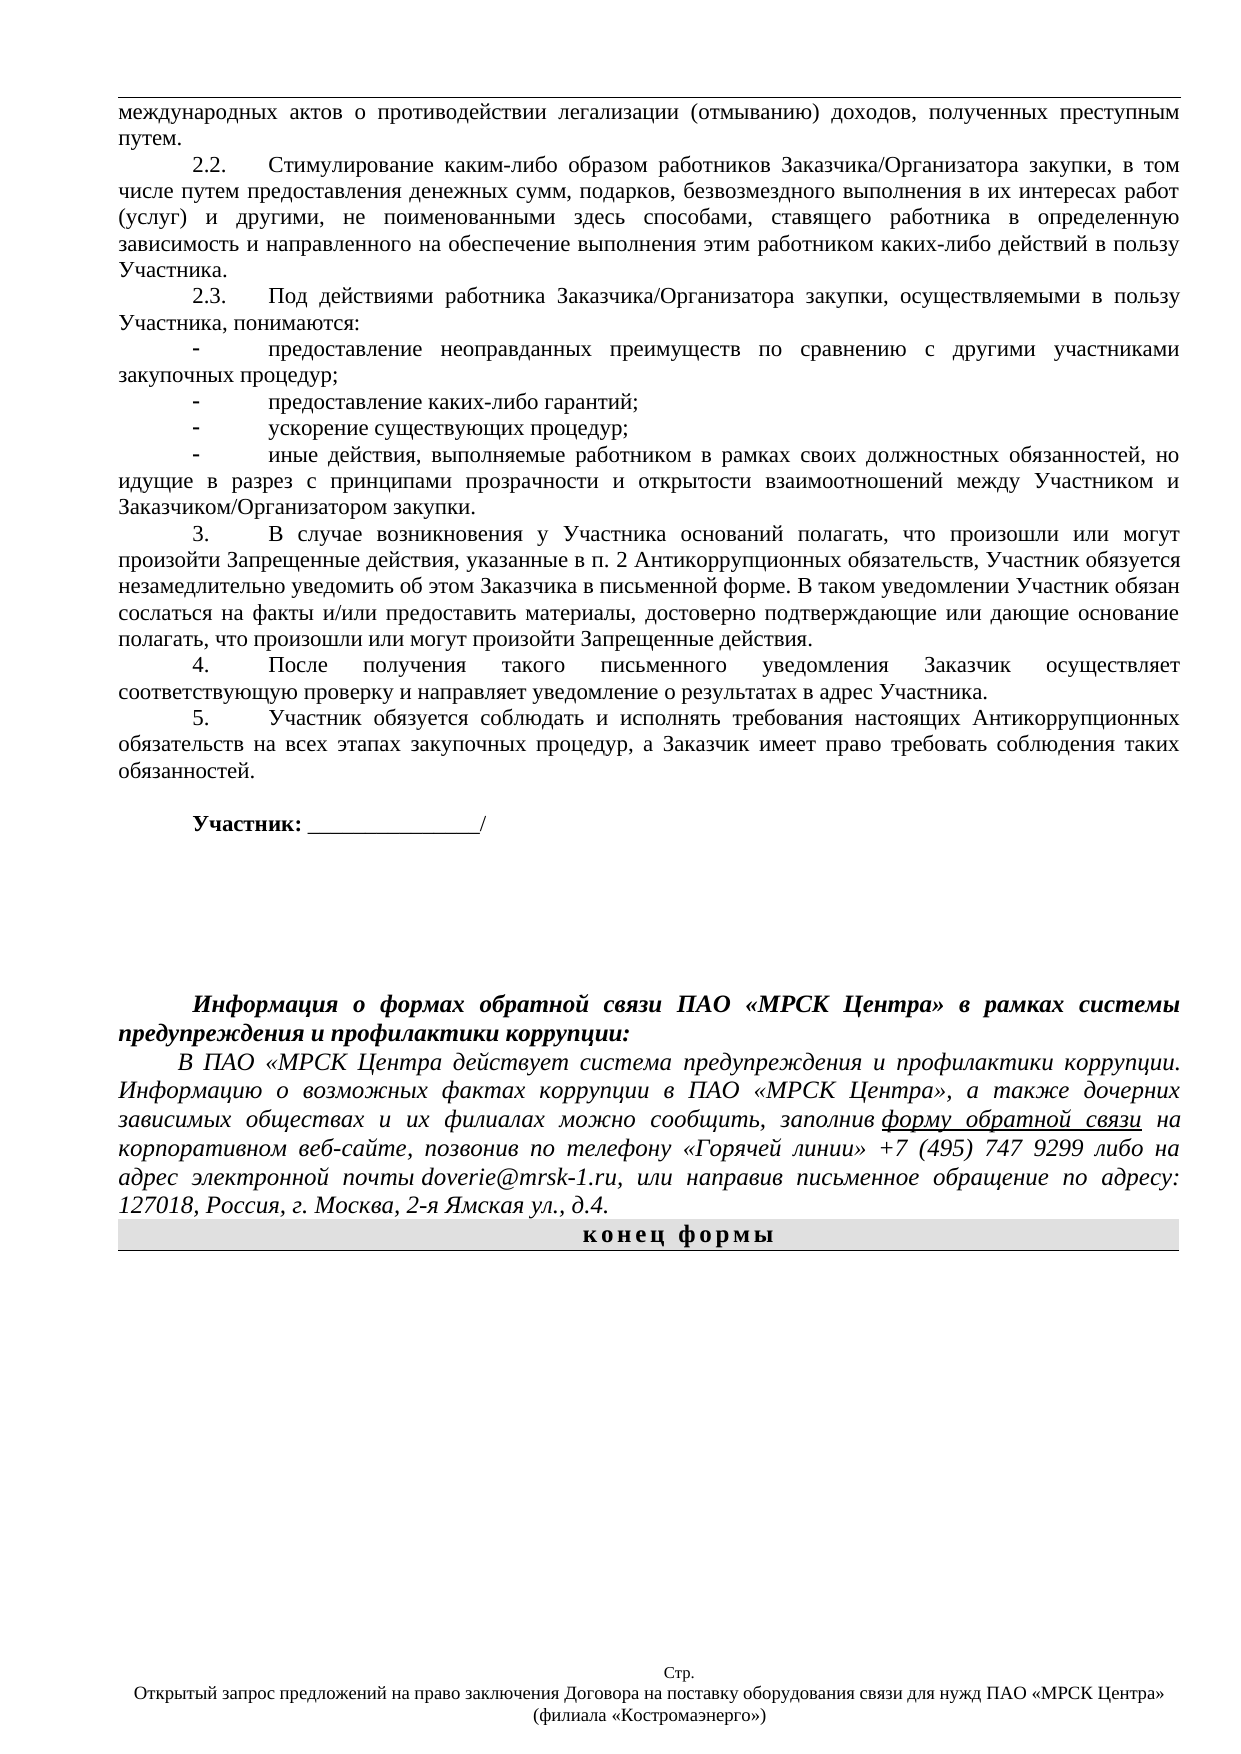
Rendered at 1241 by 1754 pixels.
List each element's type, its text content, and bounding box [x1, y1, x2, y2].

list Cтимулирование каким-либо образом работников Заказчика/Организатора закупки, в том числе путем предоставления денежных сумм, подарков, безвозмездного выполнения в их интересах работ (услуг) и другими, не поименованными здесь способами, ставящего работника в определенную зависимость и направленного на обеспечение выполнения этим работником каких-либо действий в пользу Участника. [118, 151, 1181, 282]
text Информация о формах обратной связи ПАО «МРСК Центра» в рамках системы предупреждения и профилактики коррупции: [118, 989, 1181, 1047]
text Участник: _______________/ [118, 809, 1181, 836]
list иные действия, выполняемые работником в рамках своих должностных обязанностей, но идущие в разрез с принципами прозрачности и открытости взаимоотношений между Участником и Заказчиком/Организатором закупки. [118, 441, 1181, 520]
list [118, 98, 1181, 151]
list Участник обязуется соблюдать и исполнять требования настоящих Антикоррупционных обязательств на всех этапах закупочных процедур, а Заказчик имеет право требовать соблюдения таких обязанностей. [118, 704, 1181, 783]
text В ПАО «МРСК Центра действует система предупреждения и профилактики коррупции. Информацию о возможных фактах коррупции в ПАО «МРСК Центра», а также дочерних зависимых обществах и их филиалах можно сообщить, заполнив форму обратной связи на корпоративном веб-сайте, позвонив по телефону «Горячей линии» +7 (495) 747 9299 либо на адрес электронной почты doverie@mrsk-1.ru, или направив письменное обращение по адресу: 127018, Россия, г. Москва, 2-я Ямская ул., д.4. [415, 1162, 1181, 1219]
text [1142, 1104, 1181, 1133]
list Под действиями работника Заказчика/Организатора закупки, осуществляемыми в пользу Участника, понимаются: [118, 282, 1181, 335]
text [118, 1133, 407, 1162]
text В ПАО «МРСК Центра действует система предупреждения и профилактики коррупции. Информацию о возможных фактах коррупции в ПАО «МРСК Центра», а также дочерних зависимых обществах и их филиалах можно сообщить, заполнив форму обратной связи на корпоративном веб-сайте, позвонив по телефону «Горячей линии» +7 (495) 747 9299 либо на адрес электронной почты doverie@mrsk-1.ru, или направив письменное обращение по адресу: 127018, Россия, г. Москва, 2-я Ямская ул., д.4. [118, 1047, 1181, 1076]
text конец формы [118, 1219, 1179, 1250]
list предоставление неоправданных преимуществ по сравнению с другими участниками закупочных процедур; [118, 335, 1181, 388]
list После получения такого письменного уведомления Заказчик осуществляет соответствующую проверку и направляет уведомление о результатах в адрес Участника. [118, 651, 1181, 704]
list В случае возникновения у Участника оснований полагать, что произошли или могут произойти Запрещенные действия, указанные в п. 2 Антикоррупционных обязательств, Участник обязуется незамедлительно уведомить об этом Заказчика в письменной форме. В таком уведомлении Участник обязан сослаться на факты и/или предоставить материалы, достоверно подтверждающие или дающие основание полагать, что произошли или могут произойти Запрещенные действия. [118, 520, 1181, 651]
list ускорение существующих процедур; [118, 414, 1181, 441]
list предоставление каких-либо гарантий; [118, 388, 1181, 414]
